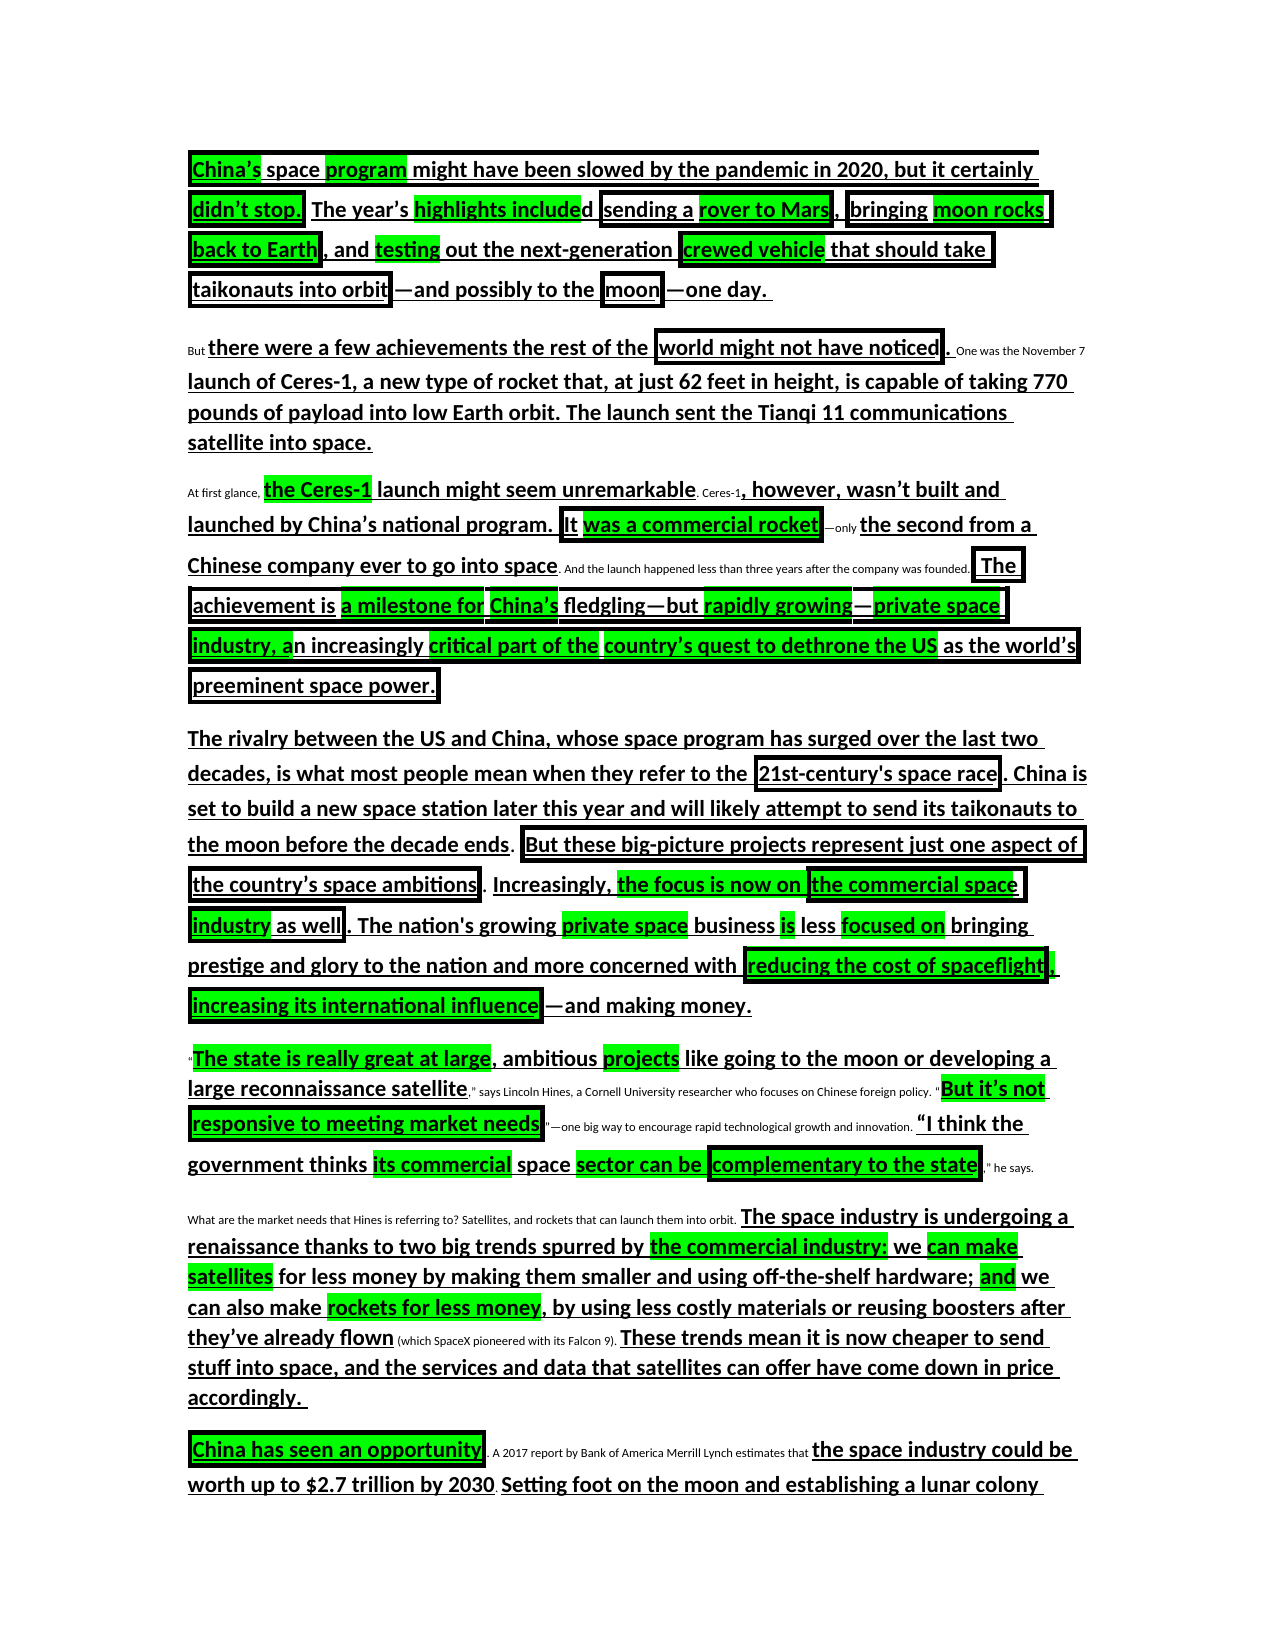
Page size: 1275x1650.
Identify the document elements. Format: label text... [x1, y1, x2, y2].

text “The state is really great at large, ambitious projects like going to the moon or developing a large reconnaissance satellite,” says Lincoln Hines, a Cornell University researcher who focuses on Chinese foreign policy. “But it’s not responsive to meeting market needs”—one big way to encourage rapid technological growth and innovation. “I think the government thinks its commercial space sector can be complementary to the state,” he says. [187, 1044, 1087, 1182]
text But there were a few achievements the rest of the world might not have noticed. One was the November 7 launch of Ceres-1, a new type of rocket that, at just 62 feet in height, is capable of taking 770 pounds of payload into low Earth orbit. The launch sent the Tianqi 11 communications satellite into space. [187, 328, 1087, 456]
text The rivalry between the US and China, whose space program has surged over the last two decades, is what most people mean when they refer to the 21st-century's space race. China is set to build a new space station later this year and will likely attempt to send its taikonauts to the moon before the decade ends. But these big-picture projects represent just one aspect of the country’s space ambitions. Increasingly, the focus is now on the commercial space industry as well. The nation's growing private space business is less focused on bringing prestige and glory to the nation and more concerned with reducing the cost of spaceflight, increasing its international influence—and making money. [187, 724, 1087, 784]
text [187, 1430, 1087, 1498]
text What are the market needs that Hines is referring to? Satellites, and rockets that can launch them into orbit. The space industry is undergoing a renaissance thanks to two big trends spurred by the commercial industry: we can make satellites for less money by making them smaller and using off-the-shelf hardware; and we can also make rockets for less money, by using less costly materials or reusing boosters after they’ve already flown (which SpaceX pioneered with its Falcon 9). These trends mean it is now cheaper to send stuff into space, and the services and data that satellites can offer have come down in price accordingly. [187, 1202, 1087, 1411]
text At first glance, the Ceres-1 launch might seem unremarkable. Ceres-1, however, wasn’t built and launched by China’s national program. It was a commercial rocket—only the second from a Chinese company ever to go into space. And the launch happened less than three years after the company was founded. The achievement is a milestone for China’s fledgling—but rapidly growing—private space industry, an increasingly critical part of the country’s quest to dethrone the US as the world’s preeminent space power. [187, 475, 1087, 704]
text The rivalry between the US and China, whose space program has surged over the last two decades, is what most people mean when they refer to the 21st-century's space race. China is set to build a new space station later this year and will likely attempt to send its taikonauts to the moon before the decade ends. But these big-picture projects represent just one aspect of the country’s space ambitions. Increasingly, the focus is now on the commercial space industry as well. The nation's growing private space business is less focused on bringing prestige and glory to the nation and more concerned with reducing the cost of spaceflight, increasing its international influence—and making money. [187, 785, 1087, 1024]
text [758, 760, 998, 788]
text China’s space program might have been slowed by the pandemic in 2020, but it certainly didn’t stop. The year’s highlights included sending a rover to Mars, bringing moon rocks back to Earth, and testing out the next-generation crewed vehicle that should take taikonauts into orbit—and possibly to the moon—one day. [187, 150, 1087, 308]
